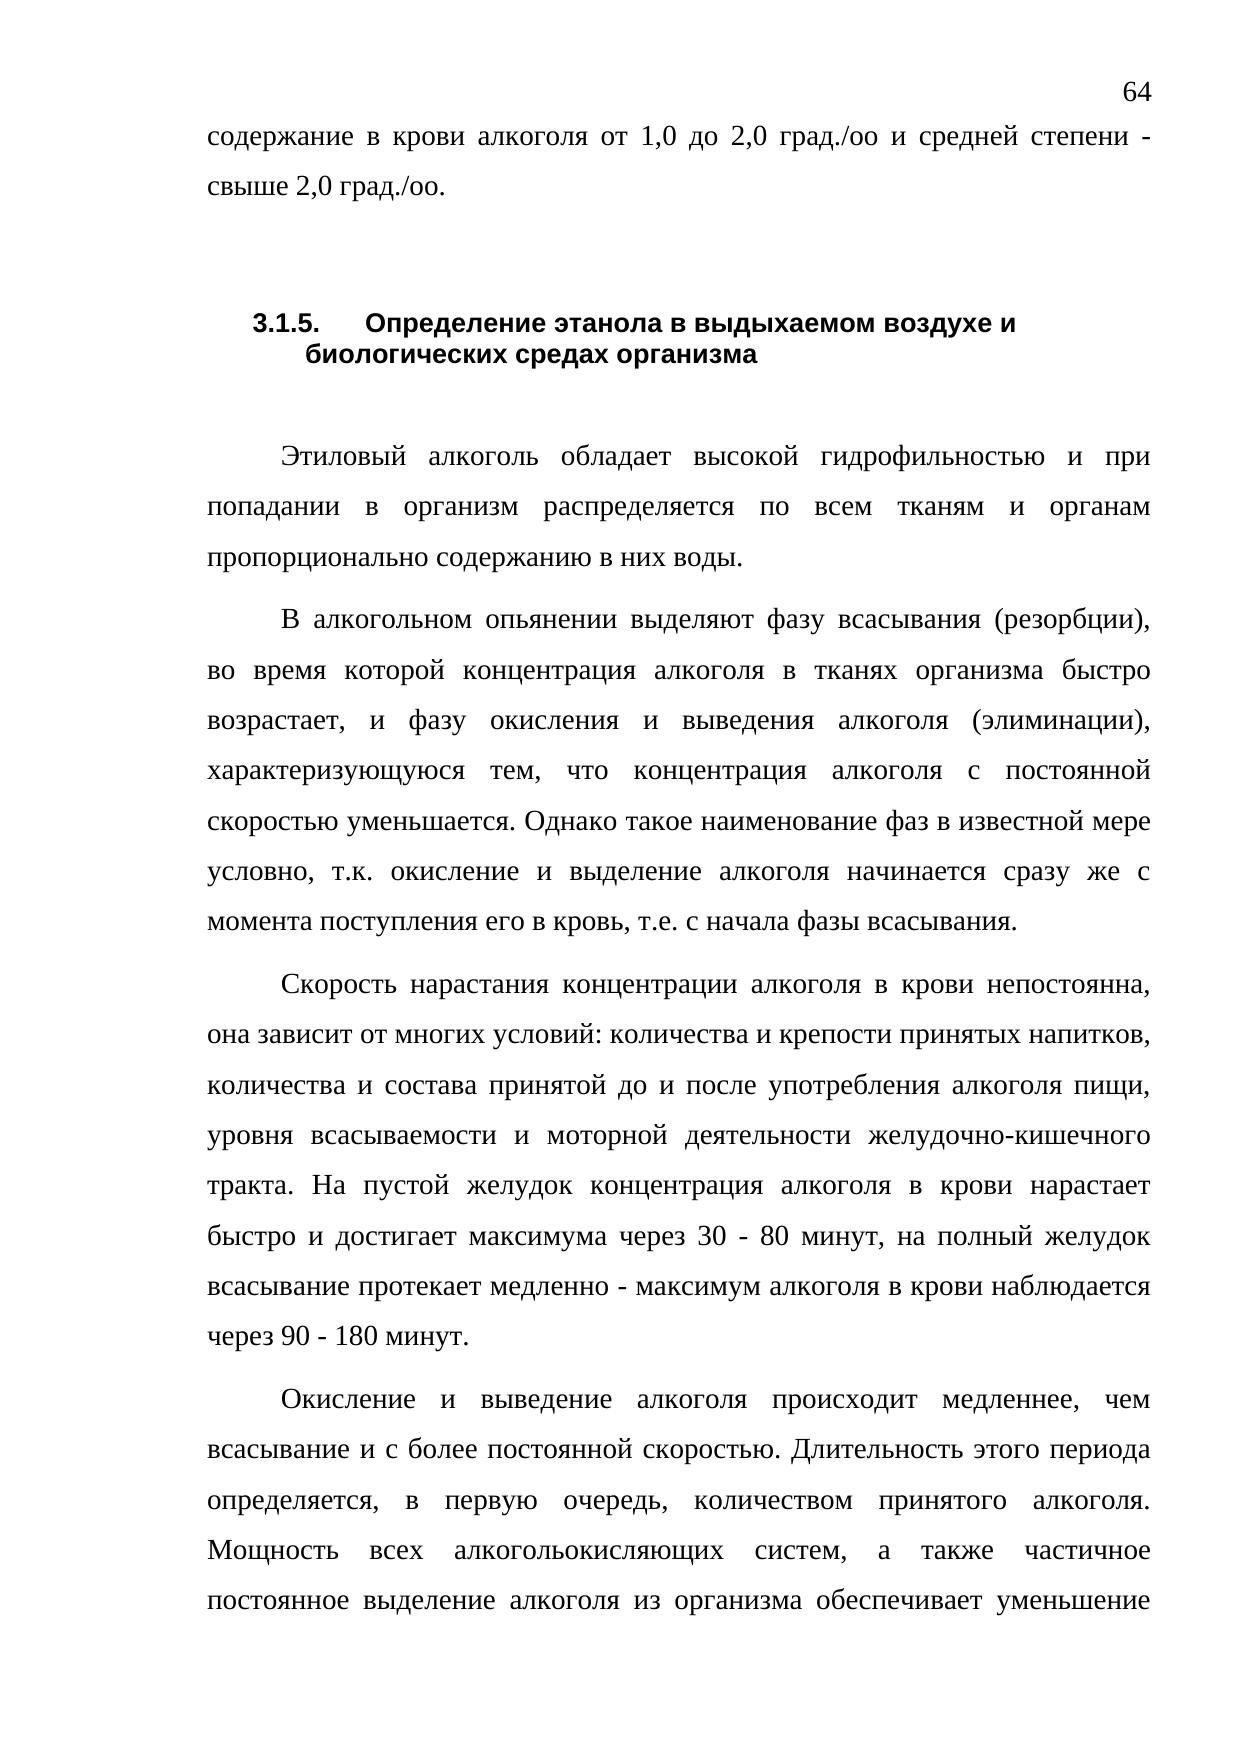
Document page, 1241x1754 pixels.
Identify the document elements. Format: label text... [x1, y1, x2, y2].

text Скорость нарастания концентрации алкоголя в крови непостоянна, она зависит от многих условий: количества и крепости принятых напитков, количества и состава принятой до и после употребления алкоголя пищи, уровня всасываемости и моторной деятельности желудочно-кишечного тракта. На пустой желудок концентрация алкоголя в крови нарастает быстро и достигает максимума через 30 - 80 минут, на полный желудок всасывание протекает медленно - максимум алкоголя в крови наблюдается через 90 - 180 минут. [207, 966, 1152, 1352]
subtitle Определение этанола в выдыхаемом воздухе и биологических средах организма [252, 307, 1152, 369]
text В алкогольном опьянении выделяют фазу всасывания (резорбции), во время которой концентрация алкоголя в тканях организма быстро возрастает, и фазу окисления и выведения алкоголя (элиминации), характеризующуюся тем, что концентрация алкоголя с постоянной скоростью уменьшается. Однако такое наименование фаз в известной мере условно, т.к. окисление и выделение алкоголя начинается сразу же с момента поступления его в кровь, т.е. с начала фазы всасывания. [207, 602, 1152, 937]
text Этиловый алкоголь обладает высокой гидрофильностью и при попадании в организм распределяется по всем тканям и органам пропорционально содержанию в них воды. [207, 438, 1152, 572]
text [207, 1381, 1152, 1616]
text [207, 118, 1152, 202]
